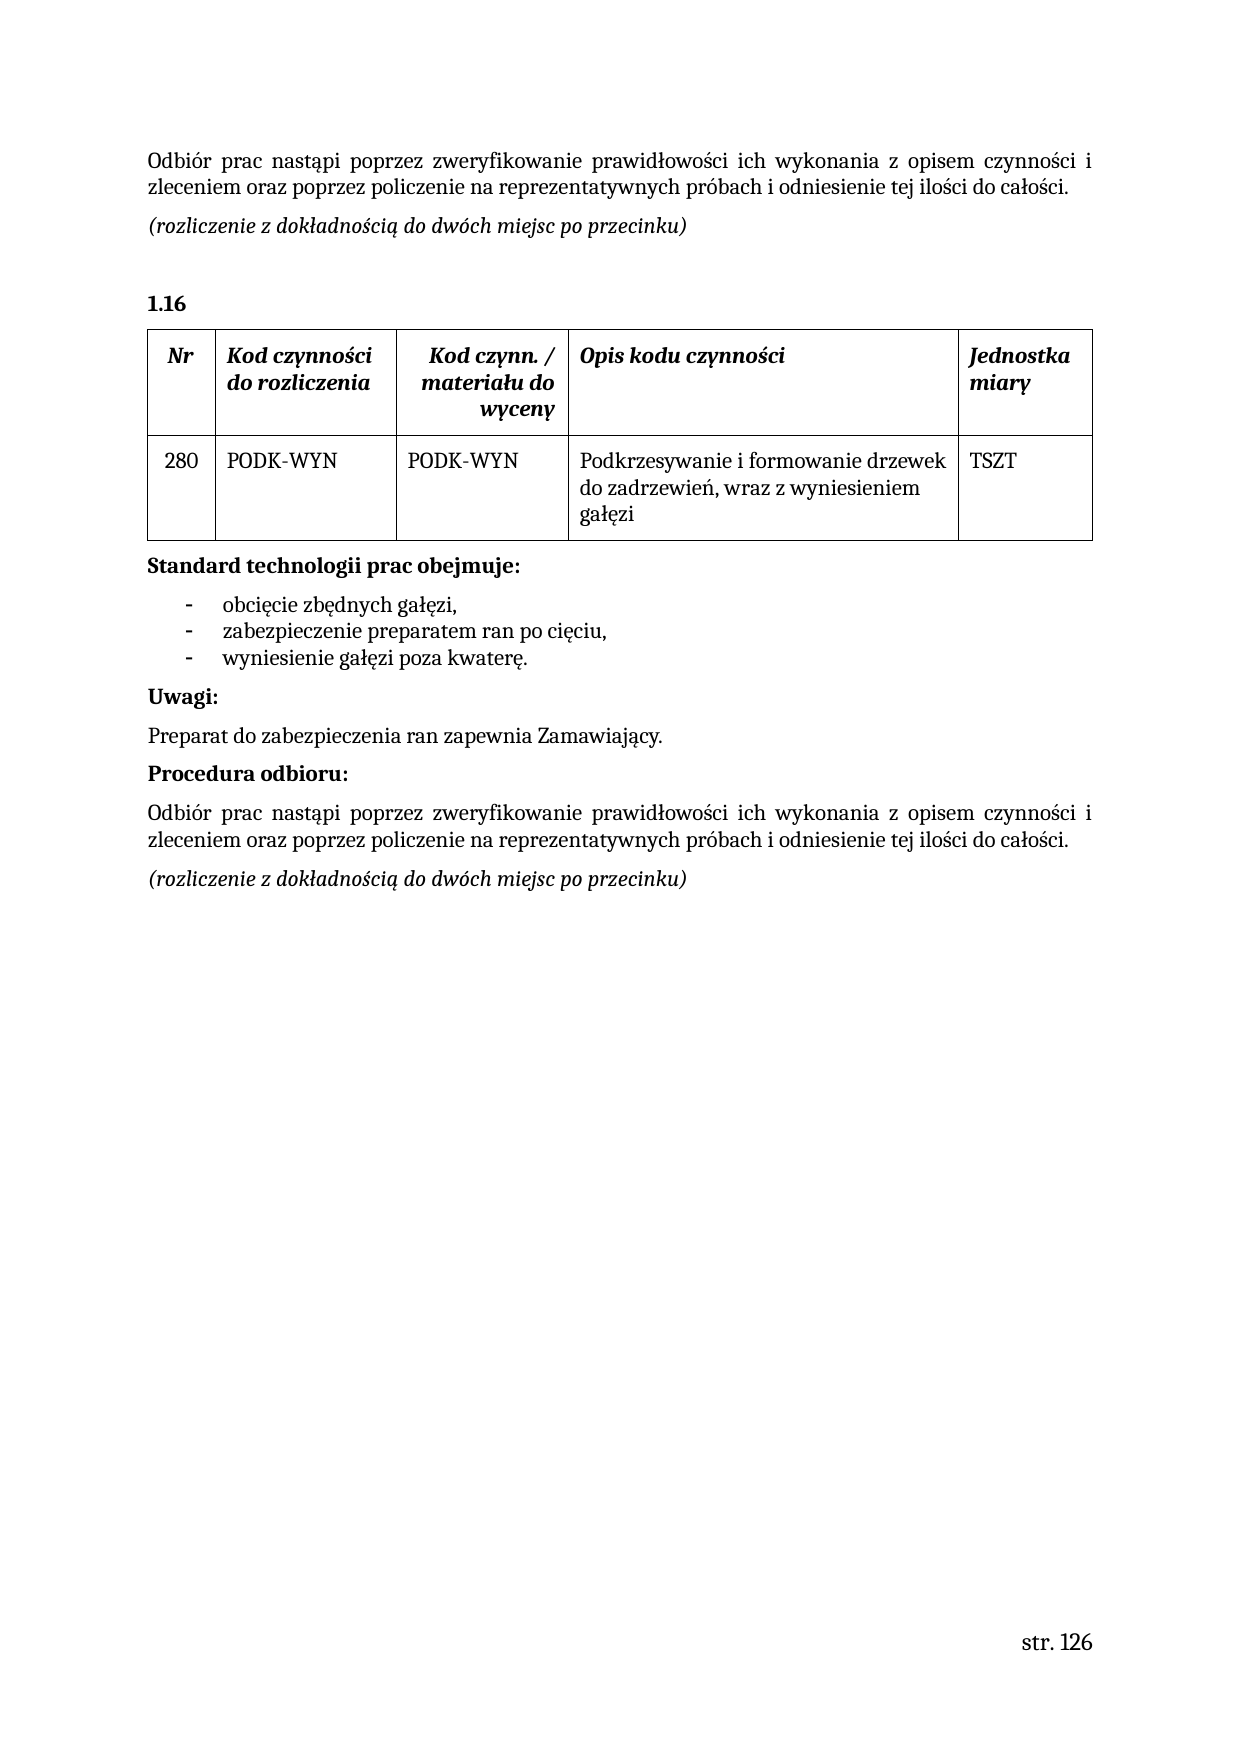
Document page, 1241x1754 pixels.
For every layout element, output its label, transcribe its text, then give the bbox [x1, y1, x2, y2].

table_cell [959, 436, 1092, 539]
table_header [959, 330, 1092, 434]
text Preparat do zabezpieczenia ran zapewnia Zamawiający. [148, 722, 1093, 749]
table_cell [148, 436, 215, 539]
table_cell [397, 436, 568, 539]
text 1.16 [148, 291, 1093, 317]
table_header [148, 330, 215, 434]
list zabezpieczenie preparatem ran po cięciu, [185, 618, 1093, 645]
text Odbiór prac nastąpi poprzez zweryfikowanie prawidłowości ich wykonania z opisem czynności i zleceniem oraz poprzez policzenie na reprezentatywnych próbach i odniesienie tej ilości do całości. [148, 800, 1093, 853]
list wyniesienie gałęzi poza kwaterę. [185, 645, 1093, 671]
text (rozliczenie z dokładnością do dwóch miejsc po przecinku) [148, 865, 1093, 892]
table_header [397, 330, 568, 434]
text Standard technologii prac obejmuje: [148, 553, 1093, 579]
text (rozliczenie z dokładnością do dwóch miejsc po przecinku) [148, 213, 1093, 239]
text Uwagi: [148, 683, 1093, 710]
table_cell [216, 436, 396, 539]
text Procedura odbioru: [148, 761, 1093, 788]
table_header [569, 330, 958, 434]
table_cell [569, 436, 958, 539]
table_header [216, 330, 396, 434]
list obcięcie zbędnych gałęzi, [185, 592, 1093, 618]
text Odbiór prac nastąpi poprzez zweryfikowanie prawidłowości ich wykonania z opisem czynności i zleceniem oraz poprzez policzenie na reprezentatywnych próbach i odniesienie tej ilości do całości. [148, 148, 1093, 200]
